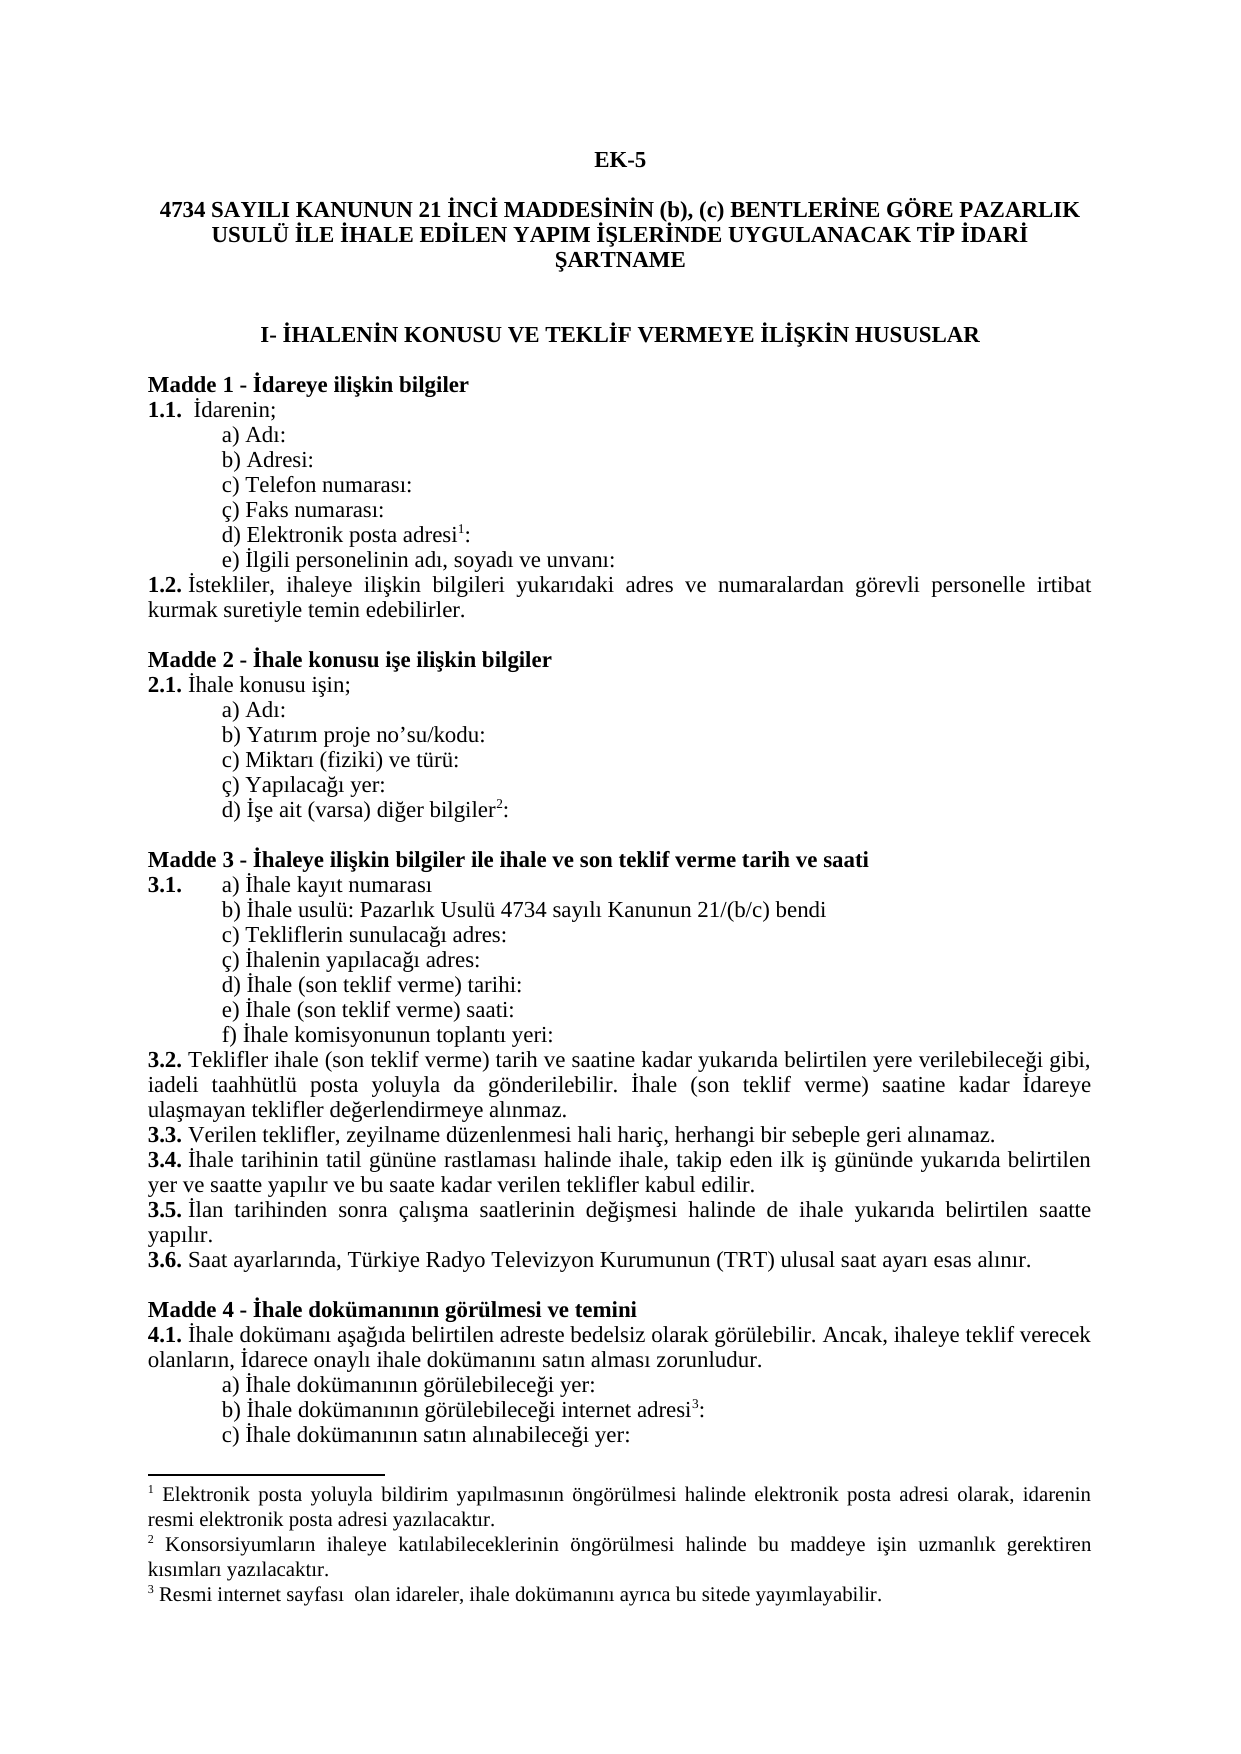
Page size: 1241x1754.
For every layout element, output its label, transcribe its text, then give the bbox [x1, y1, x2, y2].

text c) Telefon numarası: [148, 473, 1092, 498]
text ç) İhalenin yapılacağı adres: [148, 948, 1092, 973]
text EK-5 [148, 148, 1092, 173]
text Madde 1 - İdareye ilişkin bilgiler [148, 373, 1092, 398]
text a) İhale dokümanının görülebileceği yer: [148, 1373, 1092, 1398]
text Madde 4 - İhale dokümanının görülmesi ve temini [148, 1298, 1092, 1323]
text d) İhale (son teklif verme) tarihi: [148, 973, 1092, 998]
text c) Miktarı (fiziki) ve türü: [148, 748, 1092, 773]
text e) İhale (son teklif verme) saati: [148, 998, 1092, 1023]
text c) Tekliflerin sunulacağı adres: [148, 923, 1092, 948]
text f) İhale komisyonunun toplantı yeri: [148, 1023, 1092, 1048]
text 3.5. İlan tarihinden sonra çalışma saatlerinin değişmesi halinde de ihale yukarıda belirtilen saatte yapılır. [148, 1198, 1092, 1248]
text 4734 SAYILI KANUNUN 21 İNCİ MADDESİNİN (b), (c) BENTLERİNE GÖRE PAZARLIK USULÜ İLE İHALE EDİLEN YAPIM İŞLERİNDE UYGULANACAK TİP İDARİ ŞARTNAME [148, 198, 1092, 273]
text 4.1. İhale dokümanı aşağıda belirtilen adreste bedelsiz olarak görülebilir. Ancak, ihaleye teklif verecek olanların, İdarece onaylı ihale dokümanını satın alması zorunludur. [148, 1323, 1092, 1373]
text b) İhale usulü: Pazarlık Usulü 4734 sayılı Kanunun 21/(b/c) bendi [148, 898, 1092, 923]
text 3.3. Verilen teklifler, zeyilname düzenlenmesi hali hariç, herhangi bir sebeple geri alınamaz. [148, 1123, 1092, 1148]
text b) İhale dokümanının görülebileceği internet adresi: [148, 1398, 1092, 1423]
text 1.2. İstekliler, ihaleye ilişkin bilgileri yukarıdaki adres ve numaralardan görevli personelle irtibat kurmak suretiyle temin edebilirler. [148, 573, 1092, 623]
text d) İşe ait (varsa) diğer bilgiler: [148, 798, 1092, 823]
text 3.6. Saat ayarlarında, Türkiye Radyo Televizyon Kurumunun (TRT) ulusal saat ayarı esas alınır. [148, 1248, 1092, 1273]
text b) Adresi: [148, 448, 1092, 473]
text a) Adı: [148, 698, 1092, 723]
text ç) Faks numarası: [148, 498, 1092, 523]
text 1.1. İdarenin; [148, 398, 1092, 423]
text Madde 2 - İhale konusu işe ilişkin bilgiler [148, 648, 1092, 673]
text ç) Yapılacağı yer: [148, 773, 1092, 798]
text 3.2. Teklifler ihale (son teklif verme) tarih ve saatine kadar yukarıda belirtilen yere verilebileceği gibi, iadeli taahhütlü posta yoluyla da gönderilebilir. İhale (son teklif verme) saatine kadar İdareye ulaşmayan teklifler değerlendirmeye alınmaz. [148, 1048, 1092, 1123]
text I- İHALENİN KONUSU VE TEKLİF VERMEYE İLİŞKİN HUSUSLAR [148, 323, 1092, 348]
text 3.1. a) İhale kayıt numarası [148, 873, 1092, 898]
text c) İhale dokümanının satın alınabileceği yer: [148, 1423, 1092, 1448]
text d) Elektronik posta adresi: [148, 523, 1092, 548]
text b) Yatırım proje no’su/kodu: [148, 723, 1092, 748]
text 3.4. İhale tarihinin tatil gününe rastlaması halinde ihale, takip eden ilk iş gününde yukarıda belirtilen yer ve saatte yapılır ve bu saate kadar verilen teklifler kabul edilir. [148, 1148, 1092, 1198]
text a) Adı: [148, 423, 1092, 448]
text Madde 3 - İhaleye ilişkin bilgiler ile ihale ve son teklif verme tarih ve saati [148, 848, 1092, 873]
text 2.1. İhale konusu işin; [148, 673, 1092, 698]
text e) İlgili personelinin adı, soyadı ve unvanı: [148, 548, 1092, 573]
